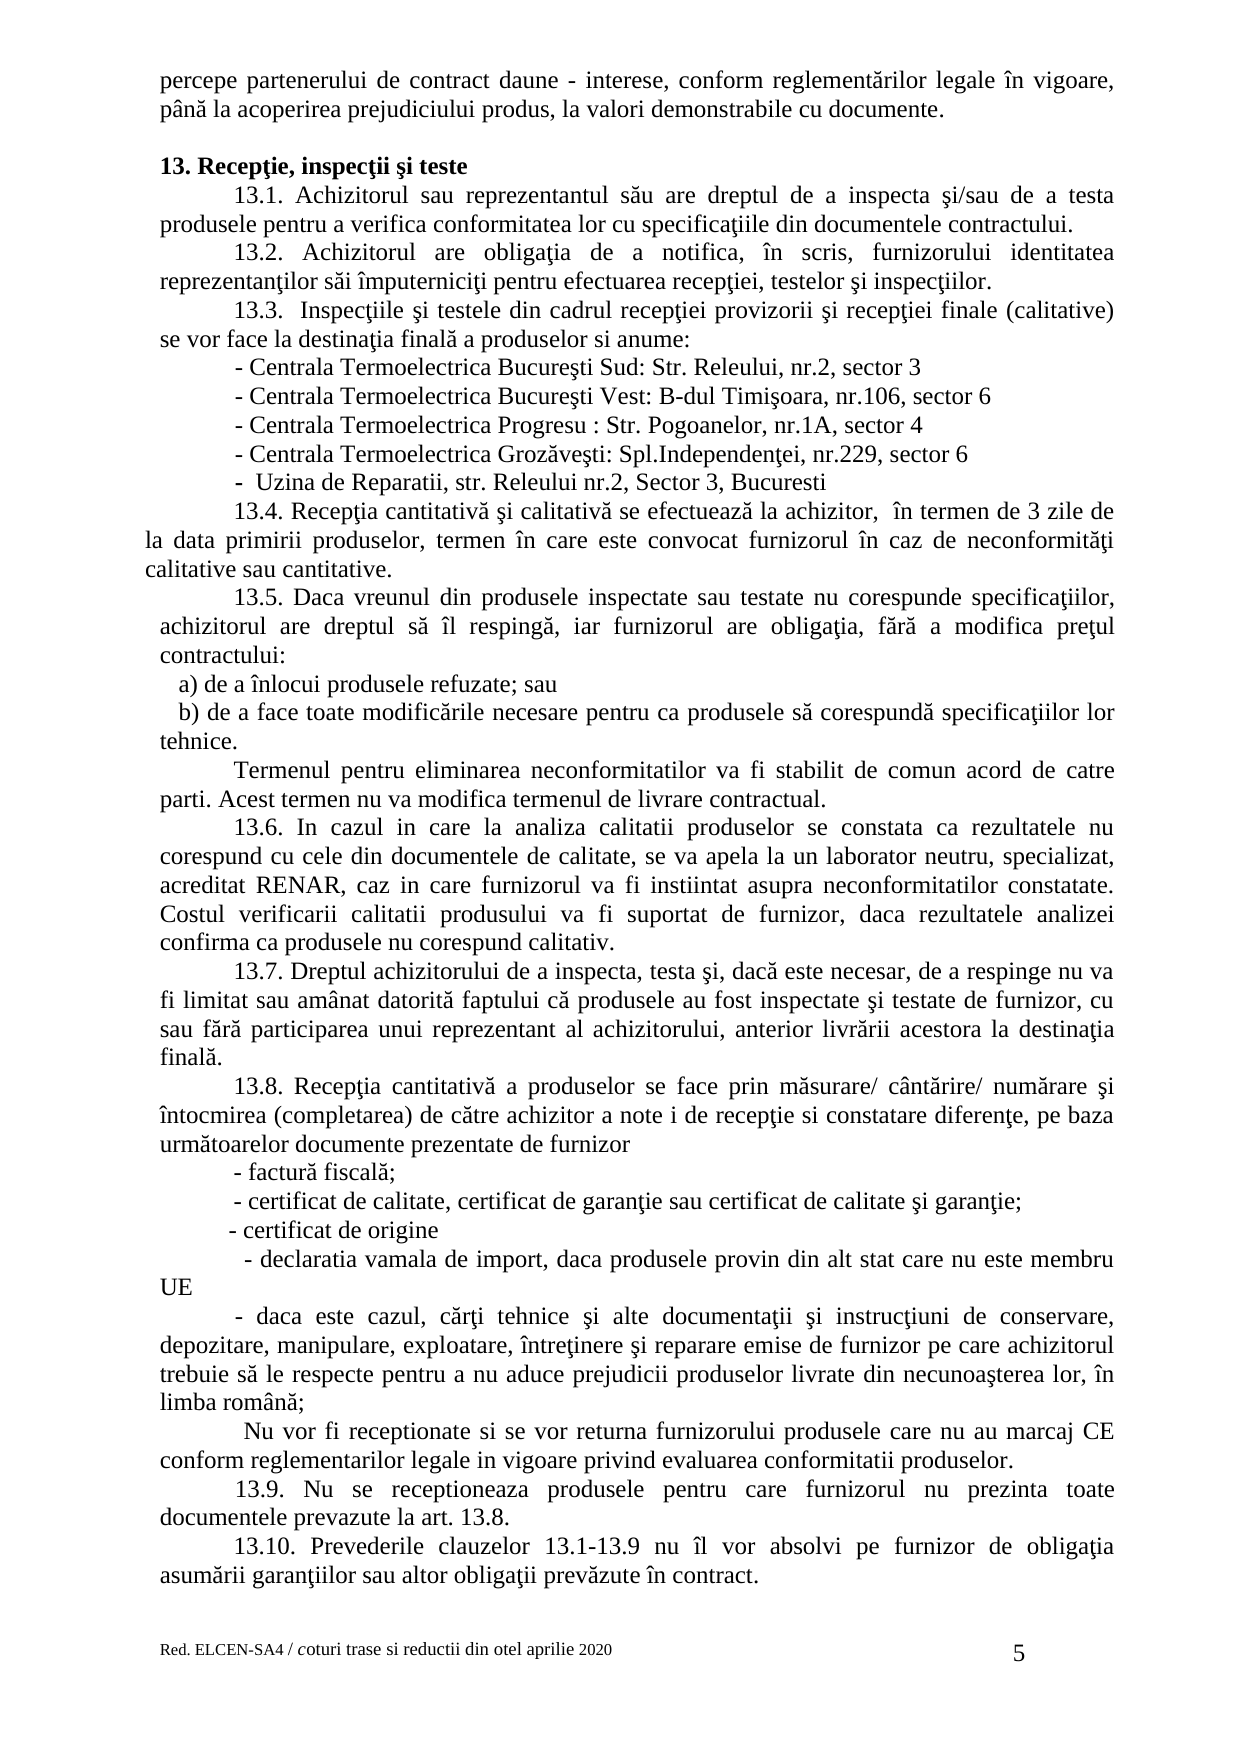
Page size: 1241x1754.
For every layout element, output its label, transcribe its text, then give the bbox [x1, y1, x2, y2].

text 13.10. Prevederile clauzelor 13.1-13.9 nu îl vor absolvi pe furnizor de obligaţia asumării garanţiilor sau altor obligaţii prevăzute în contract. [159, 1531, 1116, 1589]
text - Uzina de Reparatii, str. Releului nr.2, Sector 3, Bucuresti [159, 467, 1116, 496]
text 13. Recepţie, inspecţii şi teste [159, 151, 1116, 180]
text - declaratia vamala de import, daca produsele provin din alt stat care nu este membru UE [159, 1244, 1116, 1301]
text - Centrala Termoelectrica Progresu : Str. Pogoanelor, nr.1A, sector 4 [159, 410, 1116, 439]
text 13.9. Nu se receptioneaza produsele pentru care furnizorul nu prezinta toate documentele prevazute la art. 13.8. [159, 1474, 1116, 1531]
text 13.7. Dreptul achizitorului de a inspecta, testa şi, dacă este necesar, de a respinge nu va fi limitat sau amânat datorită faptului că produsele au fost inspectate şi testate de furnizor, cu sau fără participarea unui reprezentant al achizitorului, anterior livrării acestora la destinaţia finală. [159, 956, 1116, 1071]
text - Centrala Termoelectrica Grozăveşti: Spl.Independenţei, nr.229, sector 6 [159, 439, 1116, 467]
text a) de a înlocui produsele refuzate; sau [159, 669, 1116, 697]
text 13.6. In cazul in care la analiza calitatii produselor se constata ca rezultatele nu corespund cu cele din documentele de calitate, se va apela la un laborator neutru, specializat, acreditat RENAR, caz in care furnizorul va fi instiintat asupra neconformitatilor constatate. Costul verificarii calitatii produsului va fi suportat de furnizor, daca rezultatele analizei confirma ca produsele nu corespund calitativ. [159, 812, 1116, 956]
text 13.8. Recepţia cantitativă a produselor se face prin măsurare/ cântărire/ numărare şi întocmirea (completarea) de către achizitor a note i de recepţie si constatare diferenţe, pe baza următoarelor documente prezentate de furnizor [159, 1071, 1116, 1157]
text b) de a face toate modificările necesare pentru ca produsele să corespundă specificaţiilor lor tehnice. [159, 697, 1116, 755]
text - factură fiscală; [159, 1157, 1116, 1186]
text - daca este cazul, cărţi tehnice şi alte documentaţii şi instrucţiuni de conservare, depozitare, manipulare, exploatare, întreţinere şi reparare emise de furnizor pe care achizitorul trebuie să le respecte pentru a nu aduce prejudicii produselor livrate din necunoaşterea lor, în limba română; [159, 1301, 1116, 1416]
text 13.3. Inspecţiile şi testele din cadrul recepţiei provizorii şi recepţiei finale (calitative) se vor face la destinaţia finală a produselor si anume: [159, 295, 1116, 352]
text 13.4. Recepţia cantitativă şi calitativă se efectuează la achizitor, în termen de 3 zile de la data primirii produselor, termen în care este convocat furnizorul în caz de neconformităţi calitative sau cantitative. [145, 496, 1116, 582]
text Nu vor fi receptionate si se vor returna furnizorului produsele care nu au marcaj CE conform reglementarilor legale in vigoare privind evaluarea conformitatii produselor. [159, 1416, 1116, 1474]
text - certificat de origine [159, 1215, 1116, 1244]
text Termenul pentru eliminarea neconformitatilor va fi stabilit de comun acord de catre parti. Acest termen nu va modifica termenul de livrare contractual. [159, 755, 1116, 812]
text - Centrala Termoelectrica Bucureşti Vest: B-dul Timişoara, nr.106, sector 6 [121, 381, 1116, 410]
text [159, 65, 1116, 122]
text 13.2. Achizitorul are obligaţia de a notifica, în scris, furnizorului identitatea reprezentanţilor săi împuterniciţi pentru efectuarea recepţiei, testelor şi inspecţiilor. [159, 237, 1116, 295]
text 13.5. Daca vreunul din produsele inspectate sau testate nu corespunde specificaţiilor, achizitorul are dreptul să îl respingă, iar furnizorul are obligaţia, fără a modifica preţul contractului: [159, 582, 1116, 669]
text - Centrala Termoelectrica Bucureşti Sud: Str. Releului, nr.2, sector 3 [159, 352, 1116, 381]
text 13.1. Achizitorul sau reprezentantul său are dreptul de a inspecta şi/sau de a testa produsele pentru a verifica conformitatea lor cu specificaţiile din documentele contractului. [159, 180, 1116, 237]
text - certificat de calitate, certificat de garanţie sau certificat de calitate şi garanţie; [159, 1186, 1116, 1215]
